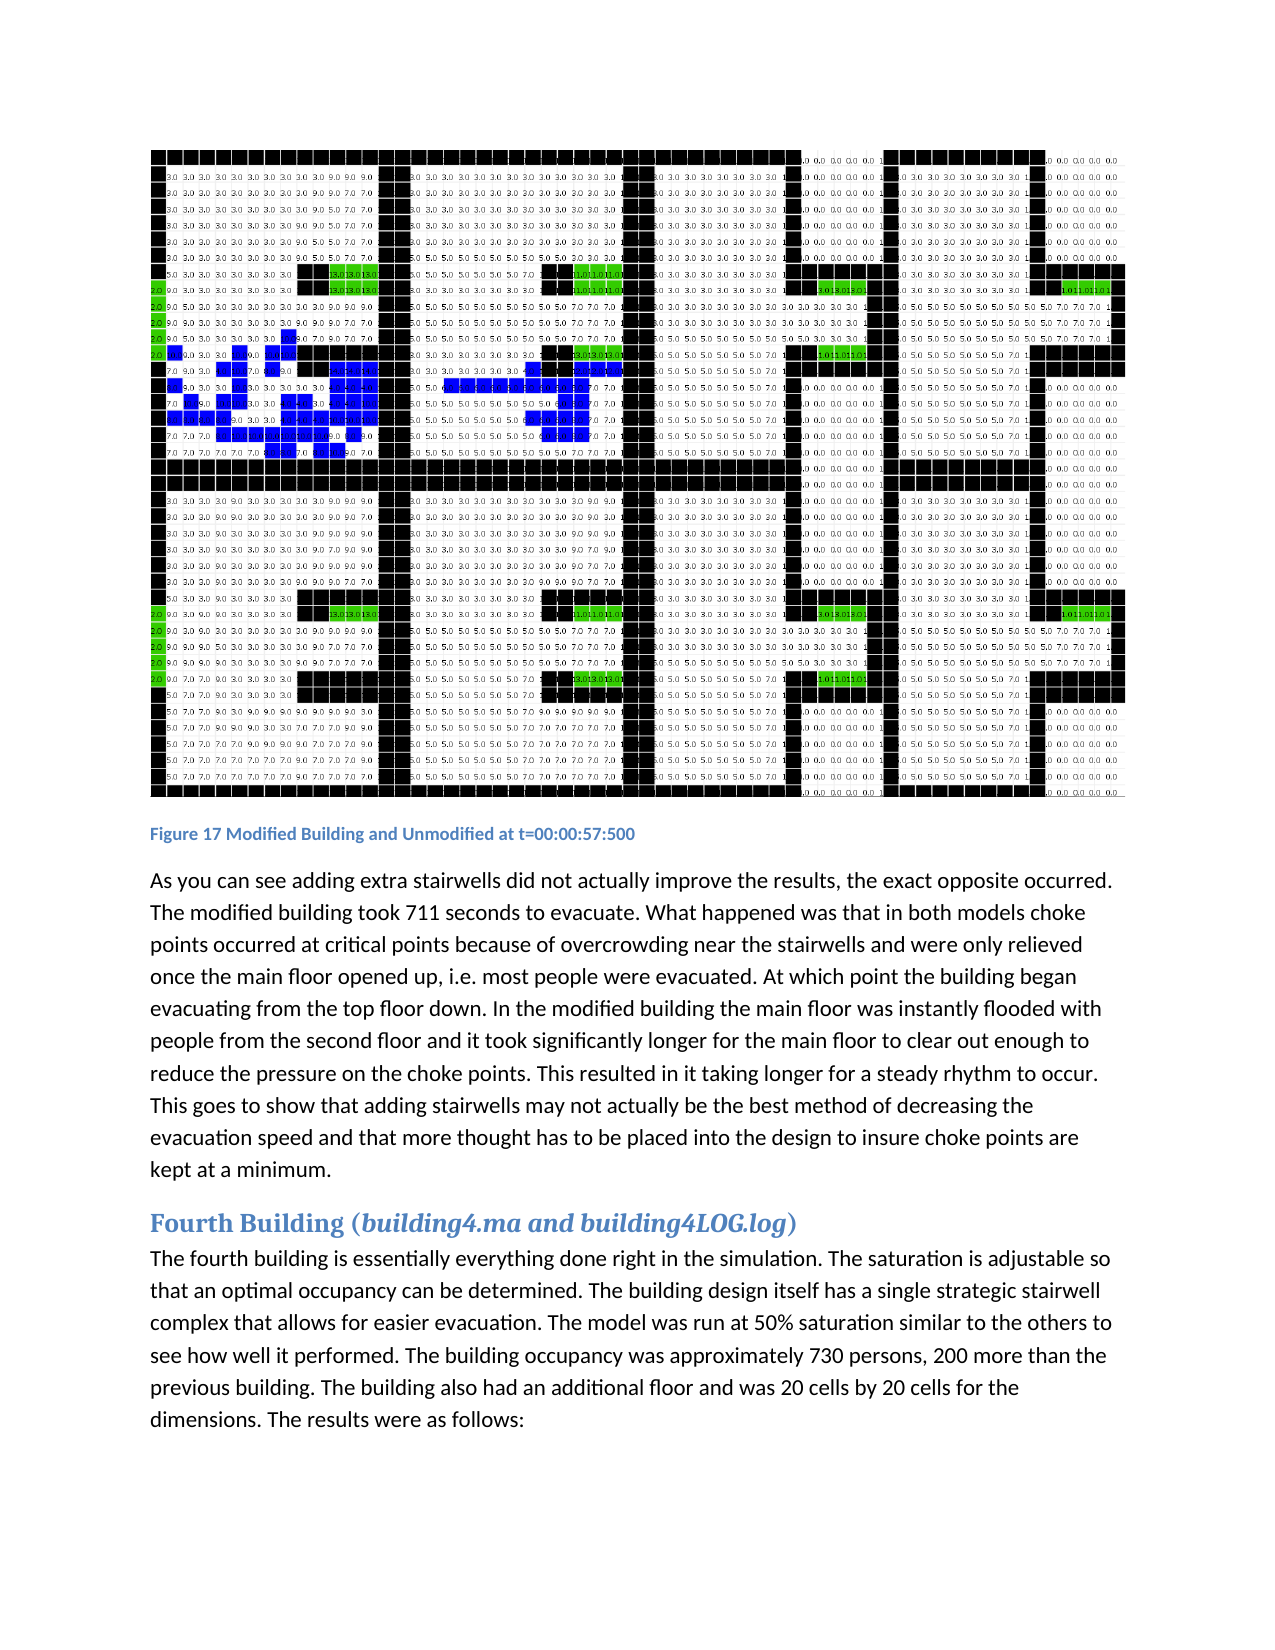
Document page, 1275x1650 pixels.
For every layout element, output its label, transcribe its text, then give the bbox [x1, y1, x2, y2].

picture [150, 150, 1125, 797]
subtitle Fourth Building (building4.ma and building4LOG.log) [150, 1208, 1125, 1239]
text The fourth building is essentially everything done right in the simulation. The saturation is adjustable so that an optimal occupancy can be determined. The building design itself has a single strategic stairwell complex that allows for easier evacuation. The model was run at 50% saturation similar to the others to see how well it performed. The building occupancy was approximately 730 persons, 200 more than the previous building. The building also had an additional floor and was 20 cells by 20 cells for the dimensions. The results were as follows: [150, 1244, 1125, 1433]
text As you can see adding extra stairwells did not actually improve the results, the exact opposite occurred. The modified building took 711 seconds to evacuate. What happened was that in both models choke points occurred at critical points because of overcrowding near the stairwells and were only relieved once the main floor opened up, i.e. most people were evacuated. At which point the building began evacuating from the top floor down. In the modified building the main floor was instantly flooded with people from the second floor and it took significantly longer for the main floor to clear out enough to reduce the pressure on the choke points. This resulted in it taking longer for a steady rhythm to occur. This goes to show that adding stairwells may not actually be the best method of decreasing the evacuation speed and that more thought has to be placed into the design to insure choke points are kept at a minimum. [150, 866, 1125, 1183]
